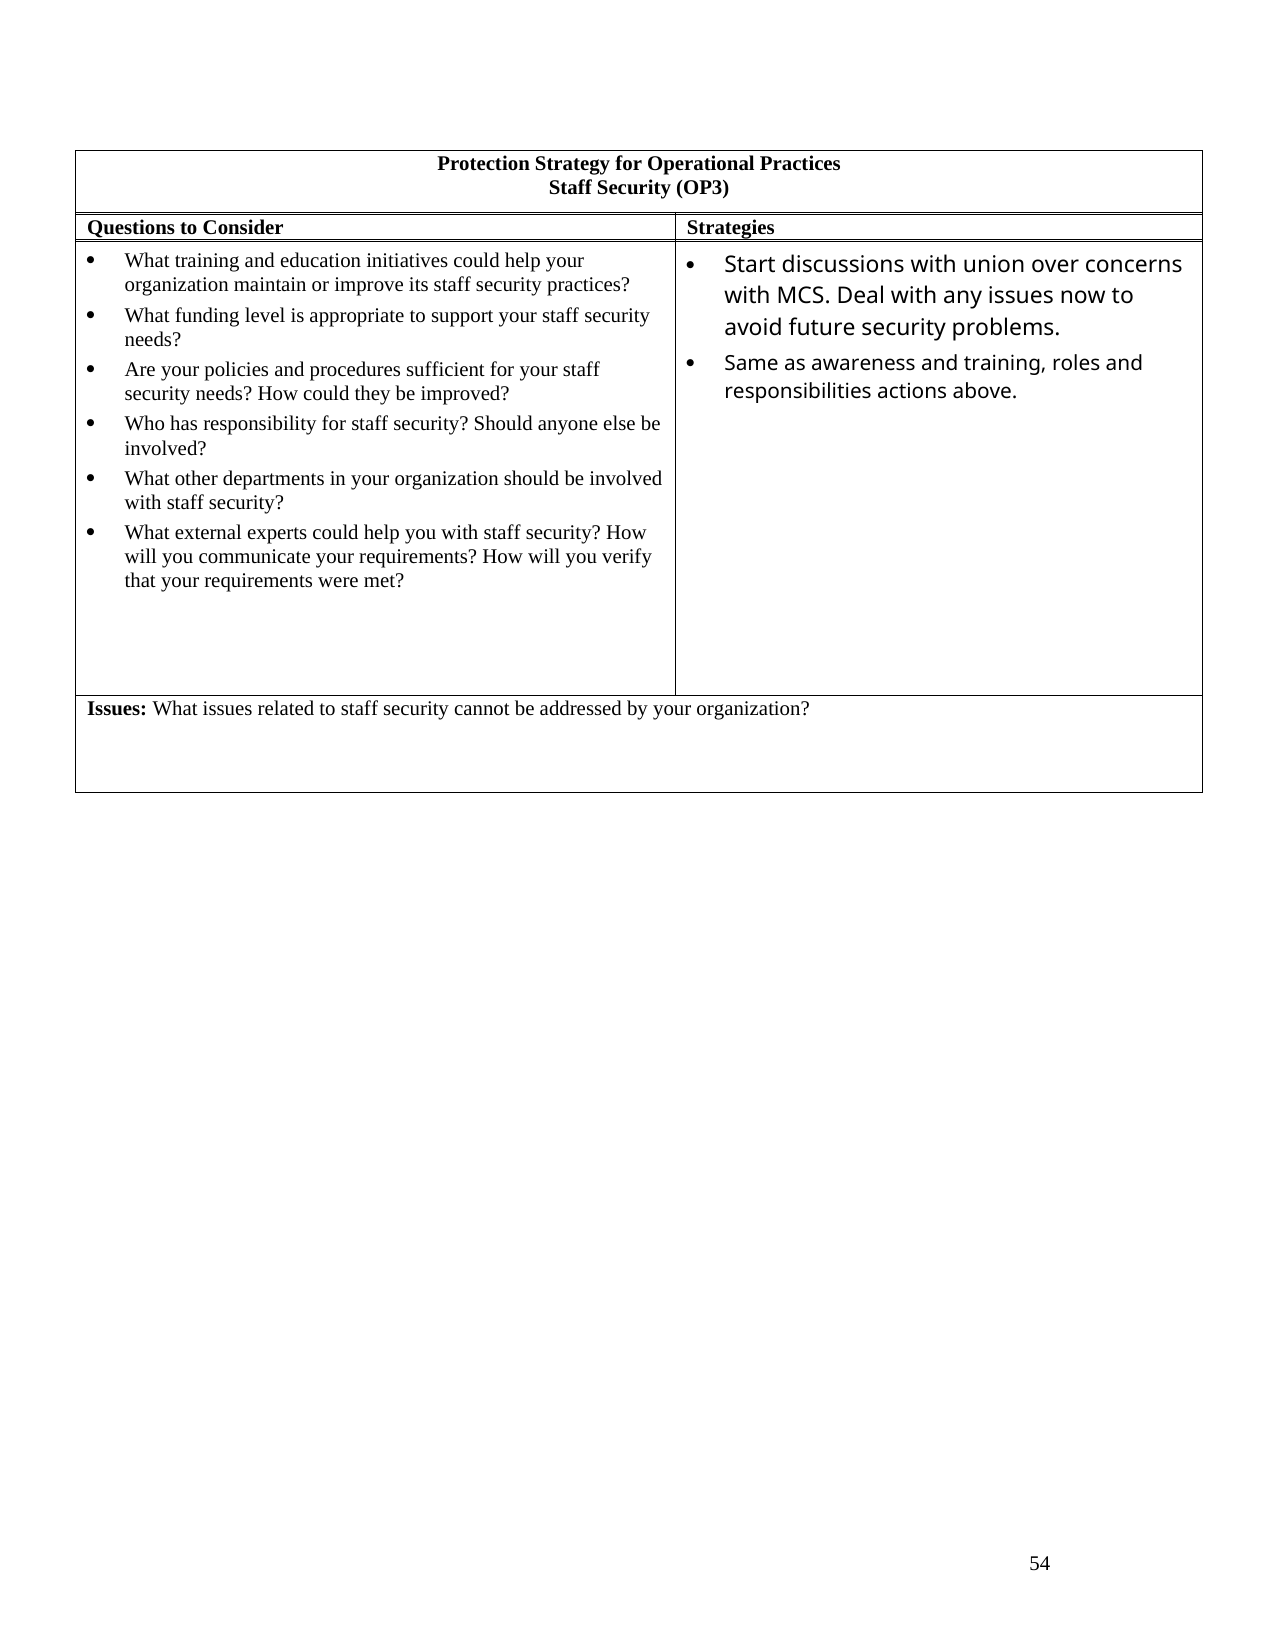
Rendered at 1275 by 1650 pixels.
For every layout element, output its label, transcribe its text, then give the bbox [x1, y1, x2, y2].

table_cell What training and education initiatives could help your organization maintain or improve its staff security practices? What funding level is appropriate to support your staff security needs? Are your policies and procedures sufficient for your staff security needs? How could they be improved? Who has responsibility for staff security? Should anyone else be involved? What other departments in your organization should be involved with staff security? What external experts could help you with staff security? How will you communicate your requirements? How will you verify that your requirements were met? [76, 242, 675, 695]
table_cell Questions to Consider [76, 215, 675, 239]
table_cell Strategies [676, 215, 1202, 239]
table_header Protection Strategy for Operational Practices Staff Security (OP3) [76, 151, 1202, 212]
table_cell Issues: What issues related to staff security cannot be addressed by your organization? [76, 696, 1202, 792]
table_cell Start discussions with union over concerns with MCS. Deal with any issues now to avoid future security problems. Same as awareness and training, roles and responsibilities actions above. [676, 242, 1202, 695]
